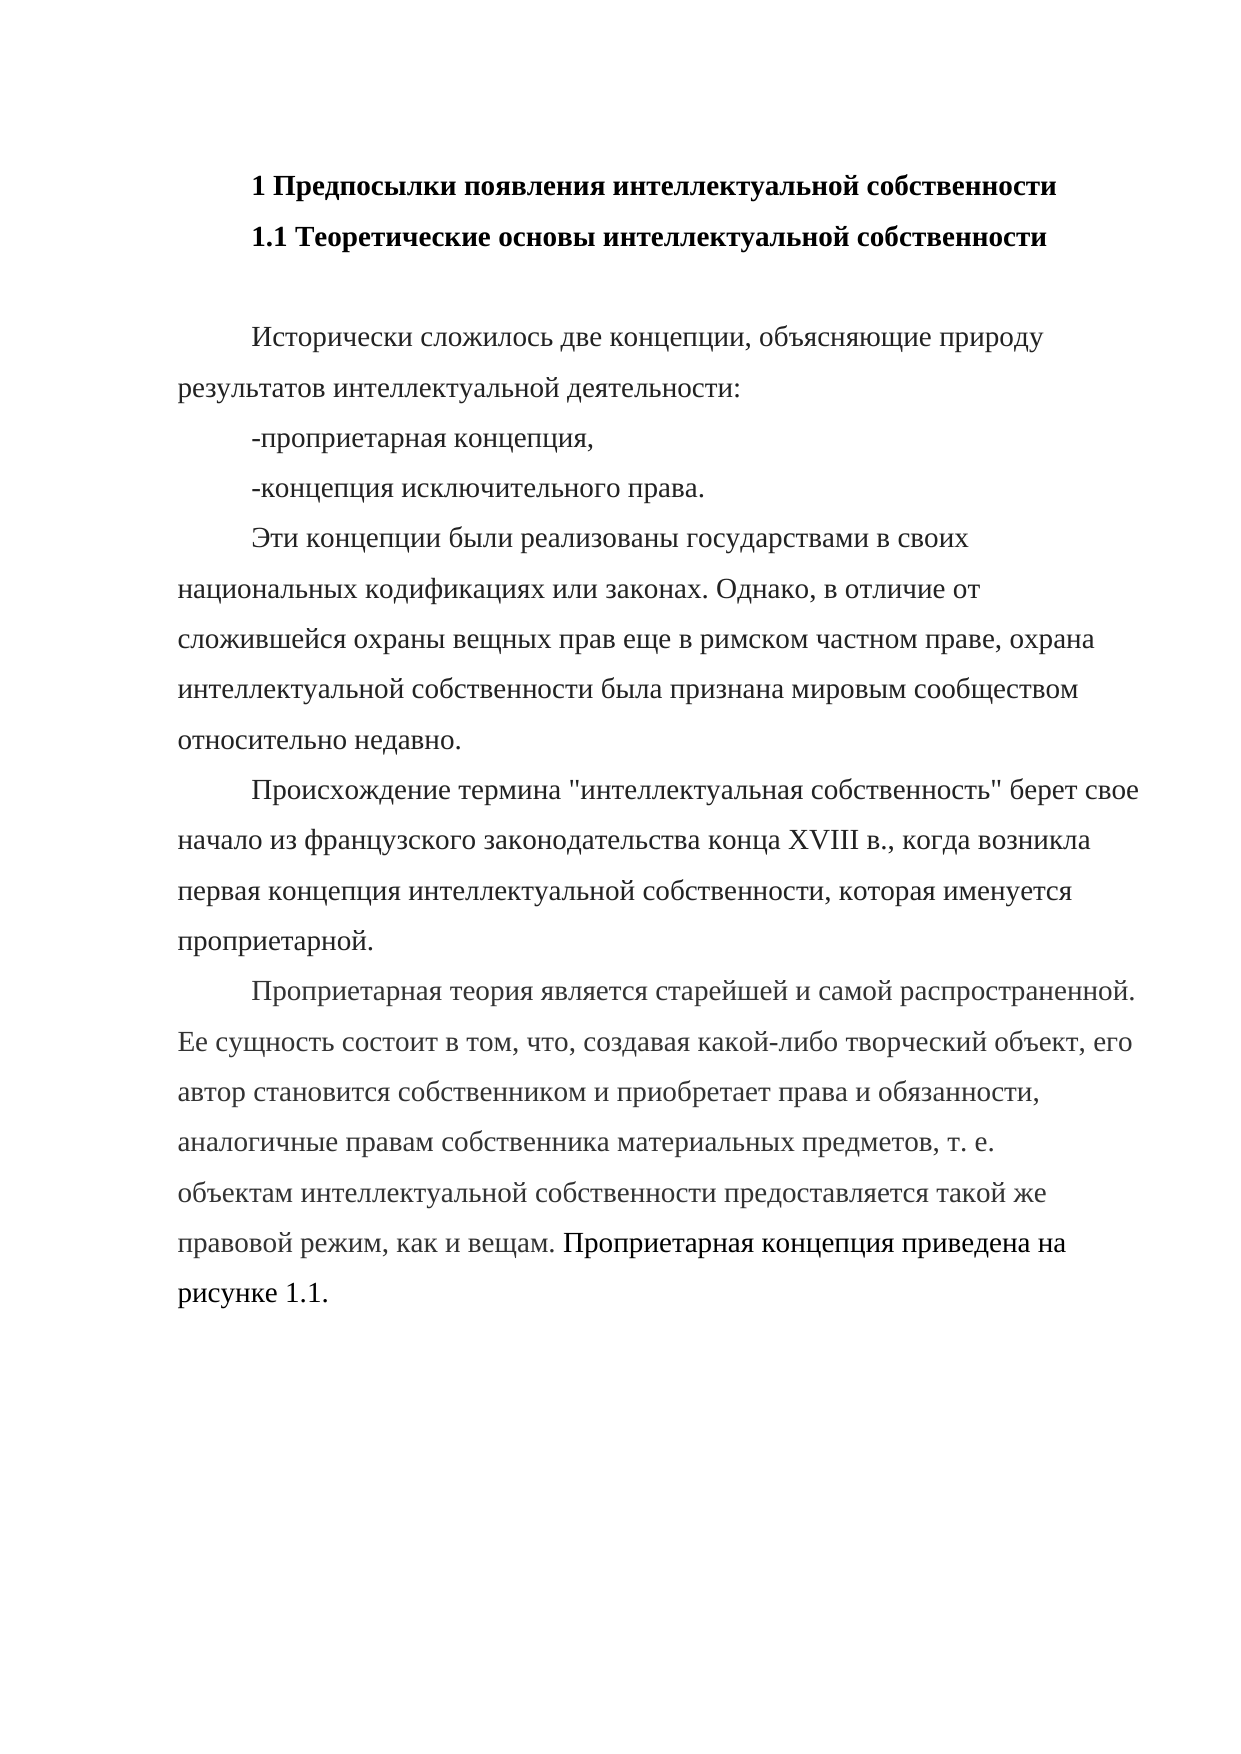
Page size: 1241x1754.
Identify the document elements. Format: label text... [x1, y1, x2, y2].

text -проприетарная концепция, [177, 420, 1152, 453]
text 1 Предпосылки появления интеллектуальной собственности [177, 168, 1152, 202]
text Эти концепции были реализованы государствами в своих национальных кодификациях или законах. Однако, в отличие от сложившейся охраны вещных прав еще в римском частном праве, охрана интеллектуальной собственности была признана мировым сообществом относительно недавно. [177, 521, 1152, 755]
text 1.1 Теоретические основы интеллектуальной собственности [177, 219, 1152, 252]
text -концепция исключительного права. [177, 470, 1152, 504]
text Происхождение термина "интеллектуальная собственность" берет свое начало из французского законодательства конца XVIII в., когда возникла первая концепция интеллектуальной собственности, которая именуется проприетарной. [177, 772, 1152, 957]
text Исторически сложилось две концепции, объясняющие природу результатов интеллектуальной деятельности: [177, 319, 1152, 403]
text Проприетарная теория является старейшей и самой распространенной. Ее сущность состоит в том, что, создавая какой-либо творческий объект, его автор становится собственником и приобретает права и обязанности, аналогичные правам собственника материальных предметов, т. е. объектам интеллектуальной собственности предоставляется такой же правовой режим, как и вещам. Проприетарная концепция приведена на рисунке 1.1. [177, 973, 1152, 1309]
